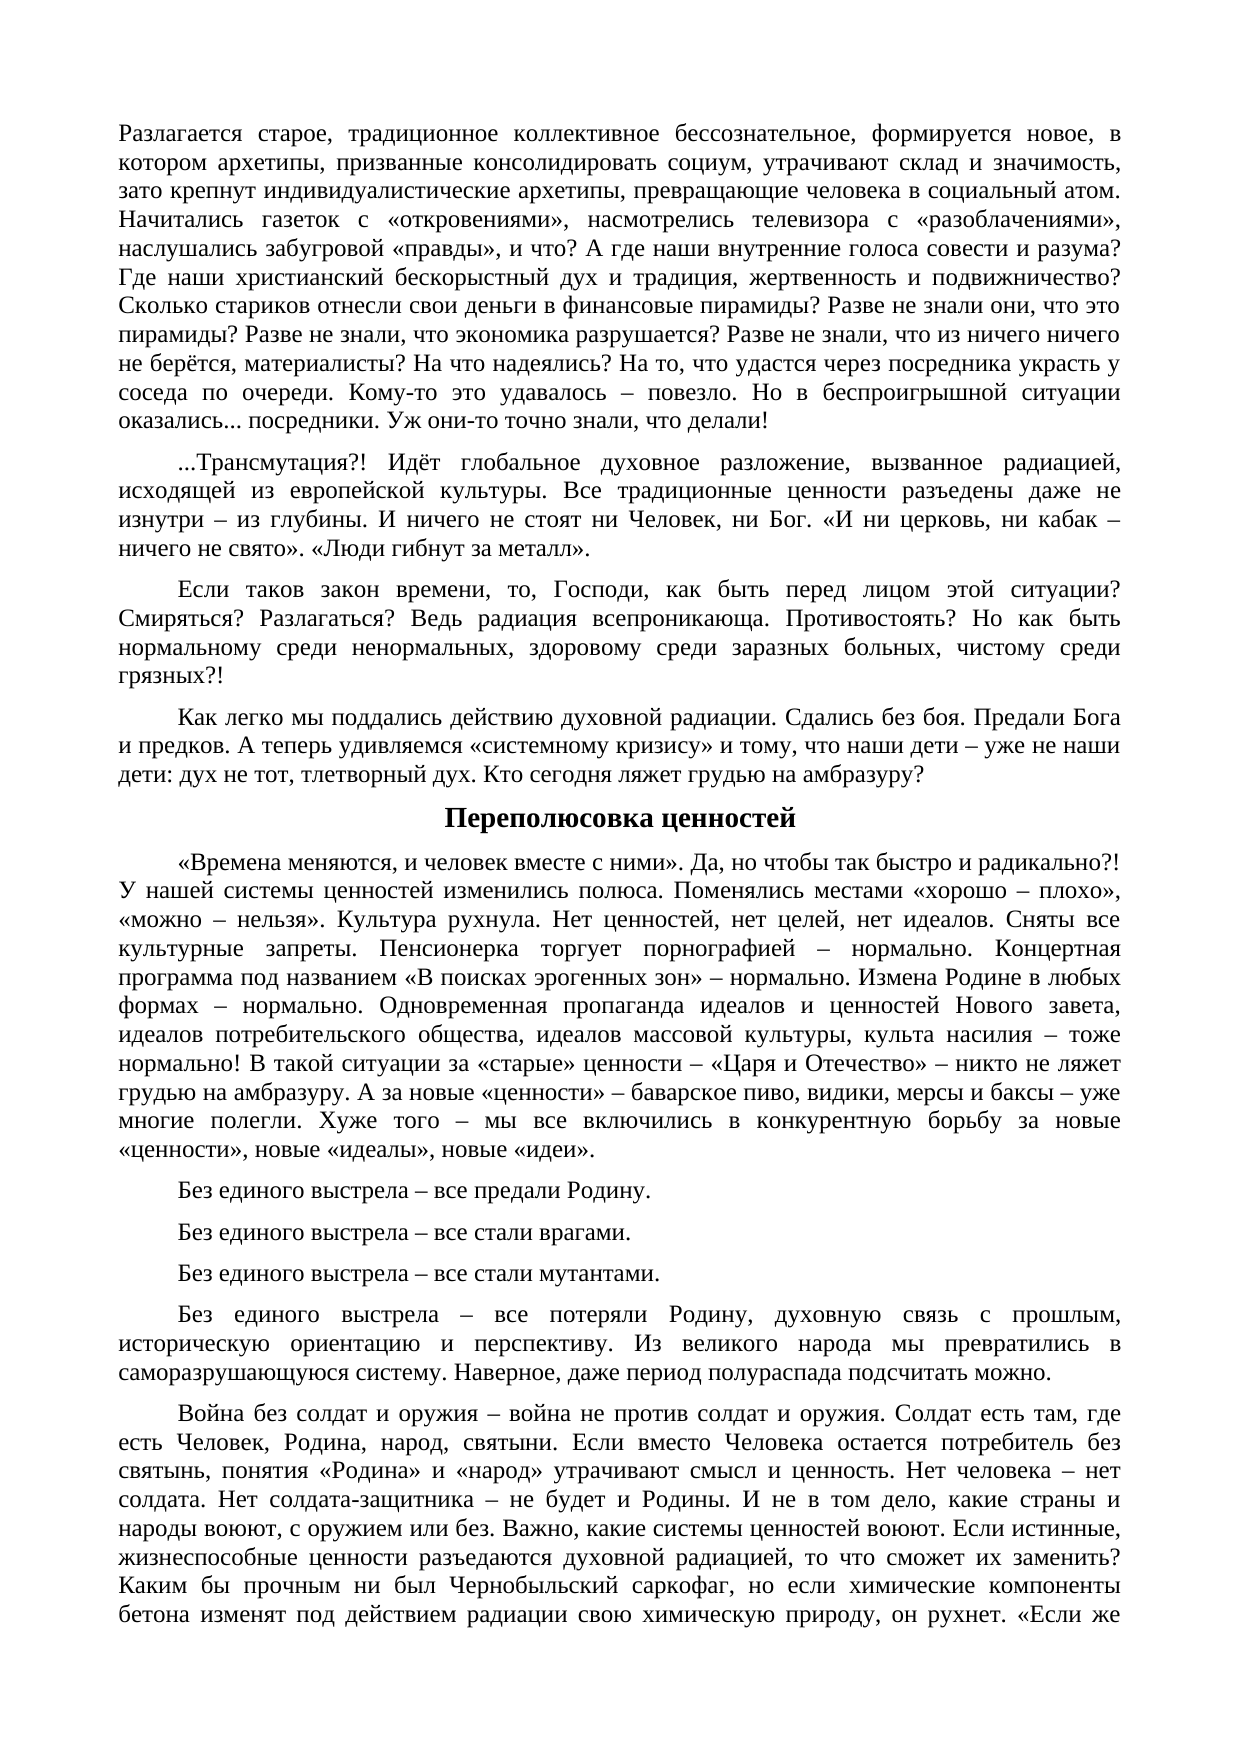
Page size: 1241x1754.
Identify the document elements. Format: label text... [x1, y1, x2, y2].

text Без единого выстрела – все потеряли Родину, духовную связь с прошлым, историческую ориентацию и перспективу. Из великого народа мы превратились в саморазрушающуюся систему. Наверное, даже период полураспада подсчитать можно. [118, 1299, 1122, 1385]
text Без единого выстрела – все стали мутантами. [118, 1258, 1122, 1287]
text «Времена меняются, и человек вместе с ними». Да, но чтобы так быстро и радикально?! У нашей системы ценностей изменились полюса. Поменялись местами «хорошо – плохо», «можно – нельзя». Культура рухнула. Нет ценностей, нет целей, нет идеалов. Сняты все культурные запреты. Пенсионерка торгует порнографией – нормально. Концертная программа под названием «В поисках эрогенных зон» – нормально. Измена Родине в любых формах – нормально. Одновременная пропаганда идеалов и ценностей Нового завета, идеалов потребительского общества, идеалов массовой культуры, культа насилия – тоже нормально! В такой ситуации за «старые» ценности – «Царя и Отечество» – никто не ляжет грудью на амбразуру. А за новые «ценности» – баварское пиво, видики, мерсы и баксы – уже многие полегли. Хуже того – мы все включились в конкурентную борьбу за новые «ценности», новые «идеалы», новые «идеи». [118, 847, 1122, 1163]
text Переполюсовка ценностей [118, 801, 1122, 834]
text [118, 1398, 1122, 1628]
text Если таков закон времени, то, Господи, как быть перед лицом этой ситуации? Смиряться? Разлагаться? Ведь радиация всепроникающа. Противостоять? Но как быть нормальному среди ненормальных, здоровому среди заразных больных, чистому среди грязных?! [118, 574, 1122, 689]
text ...Трансмутация?! Идёт глобальное духовное разложение, вызванное радиацией, исходящей из европейской культуры. Все традиционные ценности разъедены даже не изнутри – из глубины. И ничего не стоят ни Человек, ни Бог. «И ни церковь, ни кабак –ничего не свято». «Люди гибнут за металл». [118, 447, 1122, 562]
text Без единого выстрела – все предали Родину. [118, 1175, 1122, 1204]
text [118, 118, 1122, 434]
text Как легко мы поддались действию духовной радиации. Сдались без боя. Предали Бога и предков. А теперь удивляемся «системному кризису» и тому, что наши дети – уже не наши дети: дух не тот, тлетворный дух. Кто сегодня ляжет грудью на амбразуру? [118, 702, 1122, 788]
text Без единого выстрела – все стали врагами. [118, 1217, 1122, 1245]
